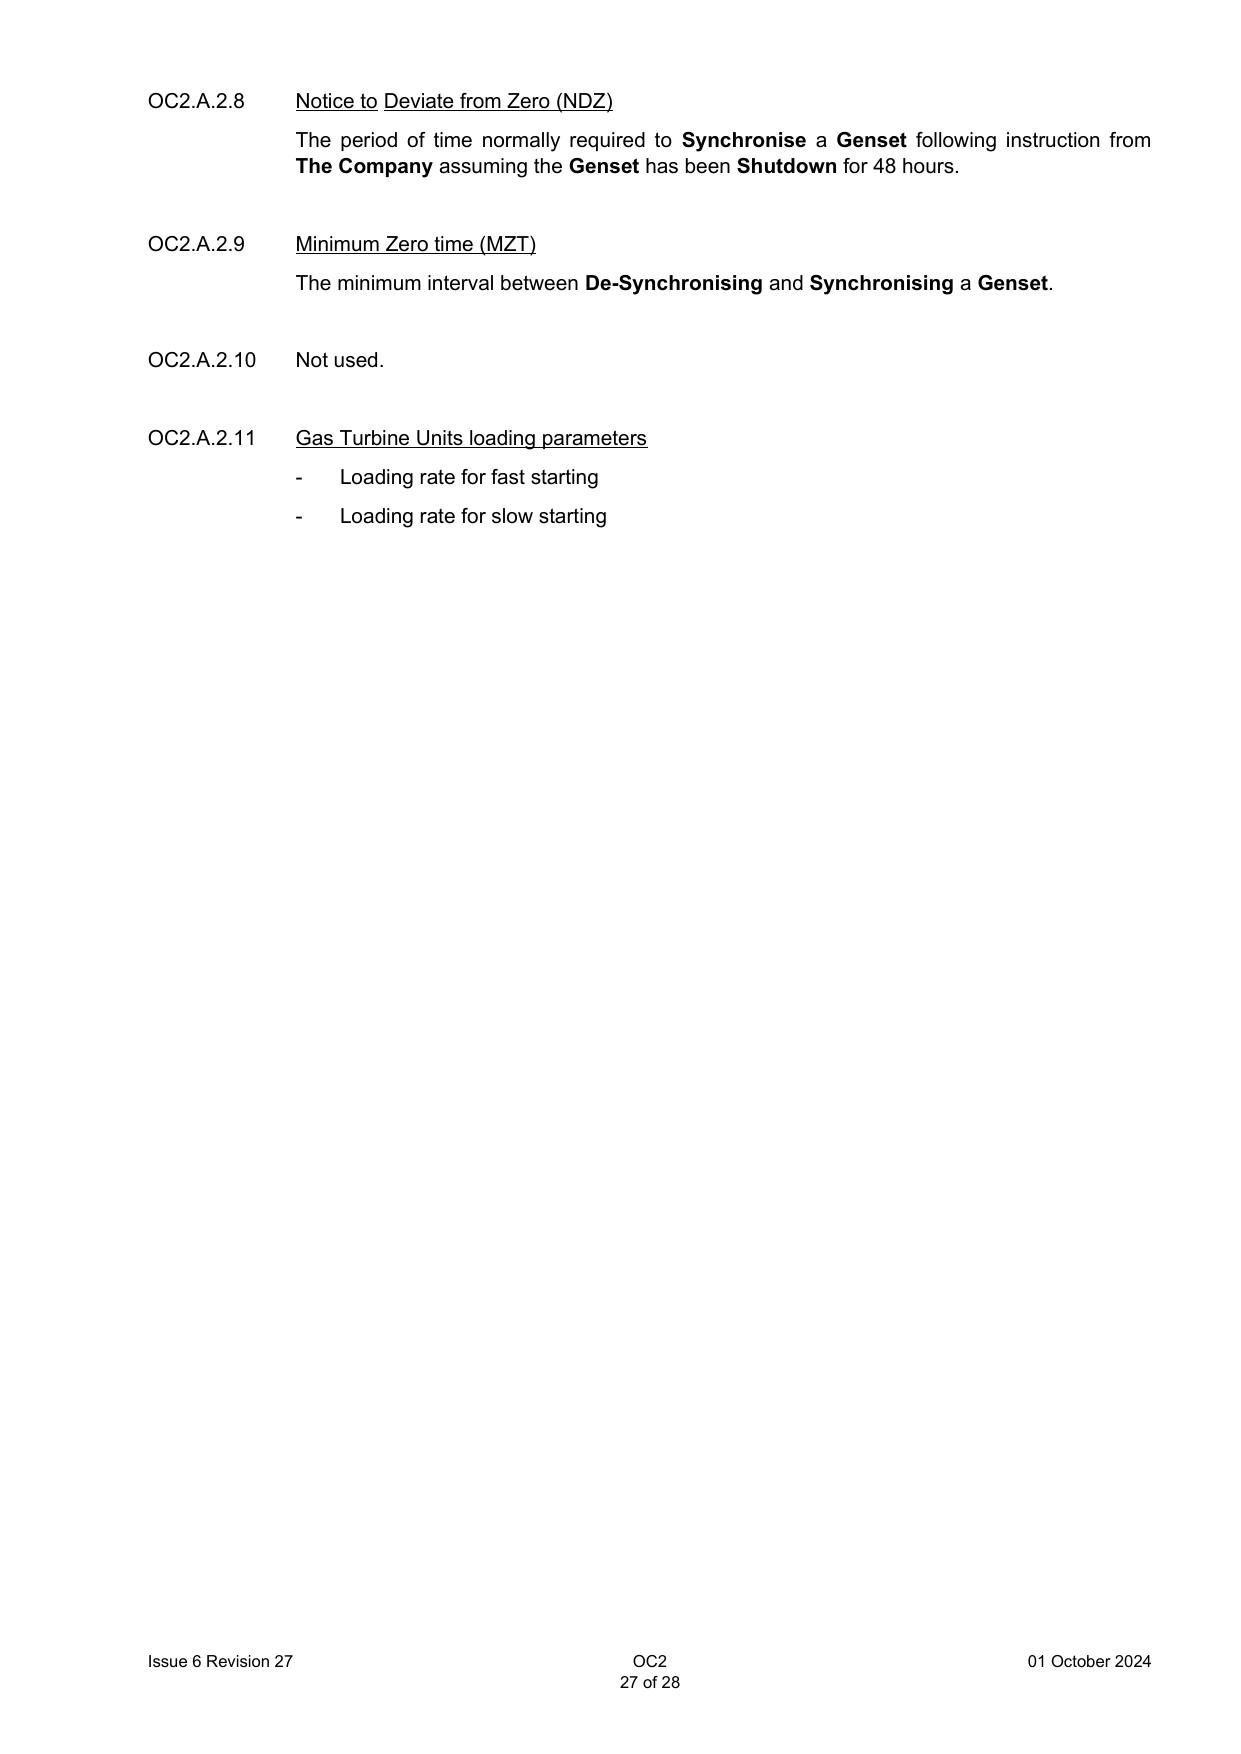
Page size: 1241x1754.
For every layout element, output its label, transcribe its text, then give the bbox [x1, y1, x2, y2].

text OC2.A.2.11 Gas Turbine Units loading parameters [148, 426, 1152, 450]
text OC2.A.2.8 Notice to Deviate from Zero (NDZ) [148, 89, 1152, 113]
text - Loading rate for fast starting [295, 465, 1152, 489]
text The period of time normally required to Synchronise a Genset following instruction from The Company assuming the Genset has been Shutdown for 48 hours. [148, 127, 1152, 178]
text OC2.A.2.10 Not used. [148, 348, 1152, 372]
text OC2.A.2.9 Minimum Zero time (MZT) [148, 232, 1152, 256]
text The minimum interval between De-Synchronising and Synchronising a Genset. [148, 270, 1152, 294]
text - Loading rate for slow starting [295, 503, 1152, 527]
